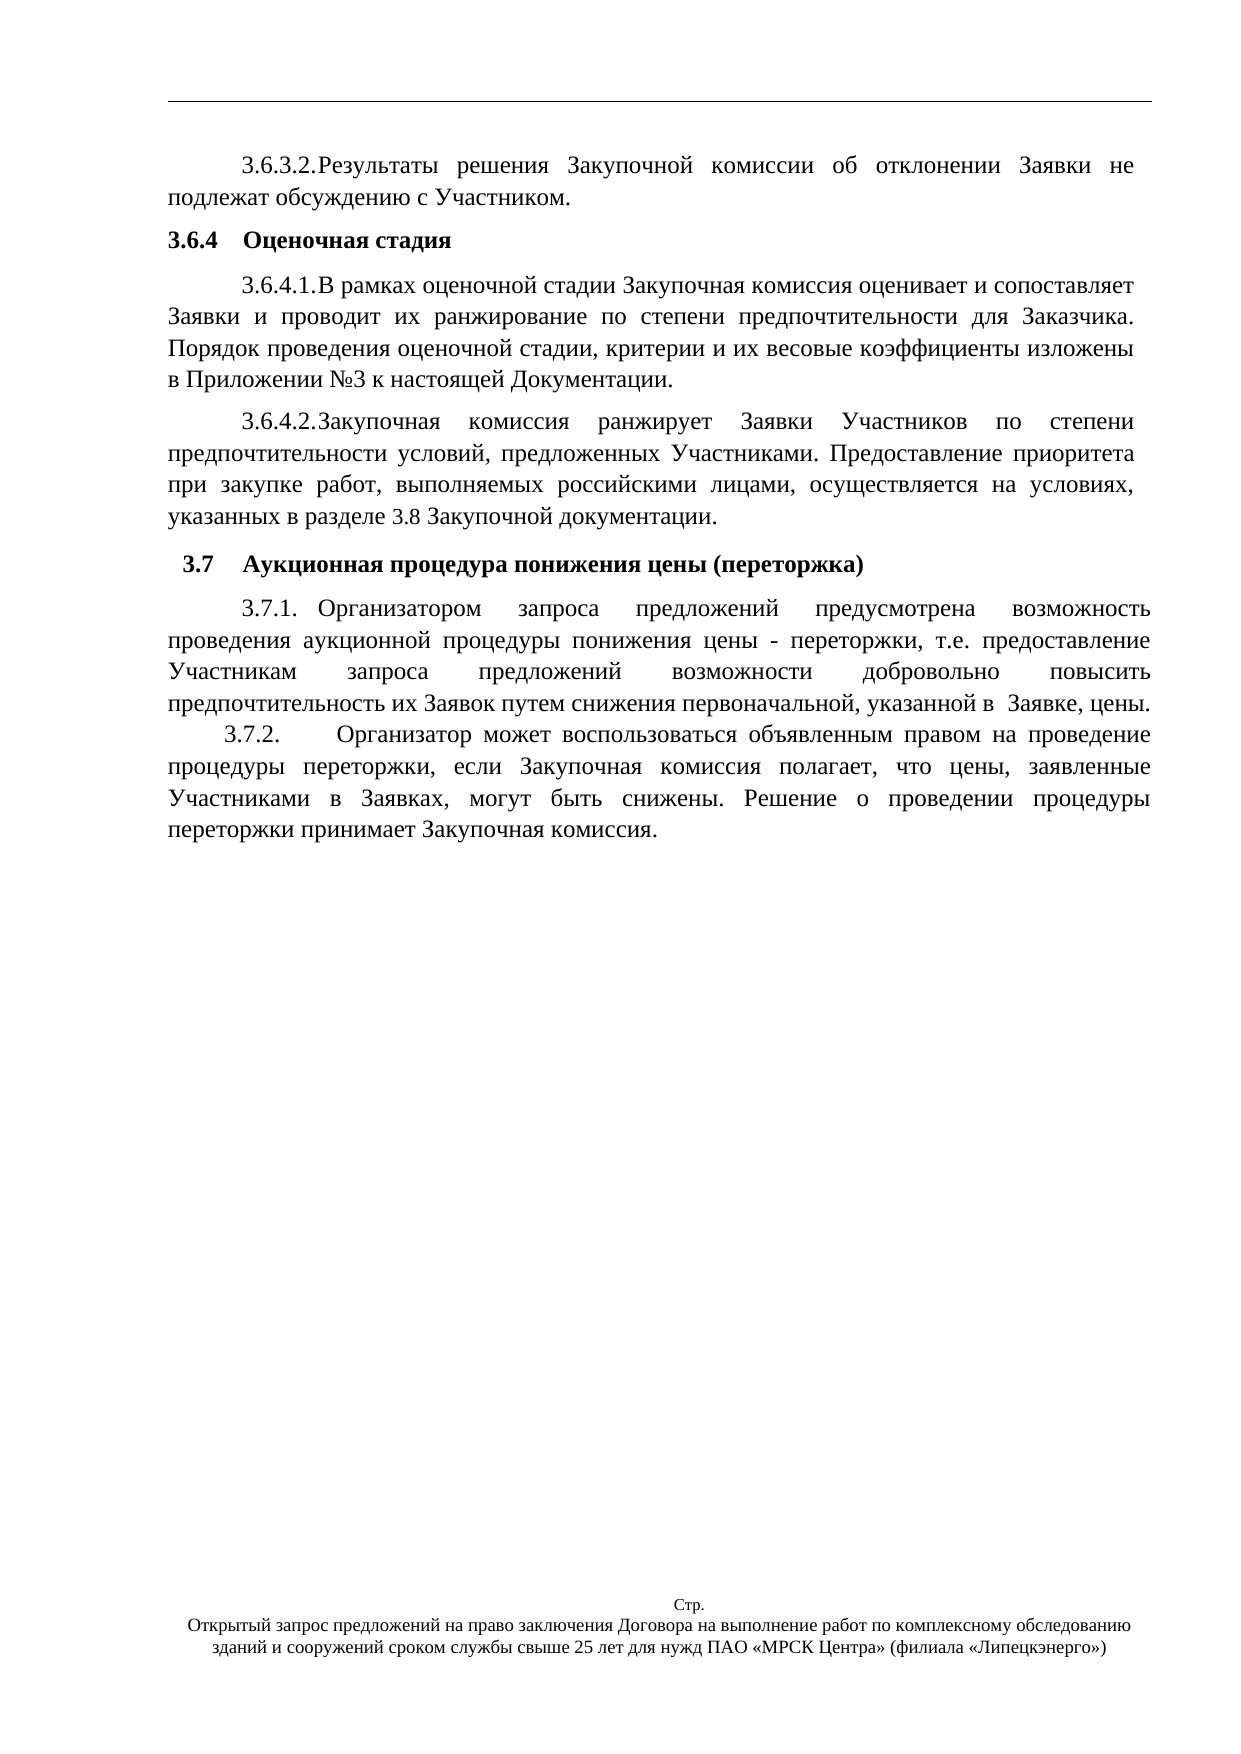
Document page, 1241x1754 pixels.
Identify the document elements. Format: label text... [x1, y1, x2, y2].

list Результаты решения Закупочной комиссии об отклонении Заявки не подлежат обсуждению с Участником. [168, 150, 1135, 210]
list Закупочная комиссия ранжирует Заявки Участников по степени предпочтительности условий, предложенных Участниками. Предоставление приоритета при закупке работ, выполняемых российскими лицами, осуществляется на условиях, указанных в разделе 3.8 Закупочной документации. [168, 406, 1135, 530]
list В рамках оценочной стадии Закупочная комиссия оценивает и сопоставляет Заявки и проводит их ранжирование по степени предпочтительности для Заказчика. Порядок проведения оценочной стадии, критерии и их весовые коэффициенты изложены в Приложении №3 к настоящей Документации. [168, 270, 1135, 393]
list Организатором запроса предложений предусмотрена возможность проведения аукционной процедуры понижения цены - переторжки, т.е. предоставление Участникам запроса предложений возможности добровольно повысить предпочтительность их Заявок путем снижения первоначальной, указанной в Заявке, цены. [168, 593, 1152, 717]
subtitle Аукционная процедура понижения цены (переторжка) [182, 549, 1152, 578]
list Организатор может воспользоваться объявленным правом на проведение процедуры переторжки, если Закупочная комиссия полагает, что цены, заявленные Участниками в Заявках, могут быть снижены. Решение о проведении процедуры переторжки принимает Закупочная комиссия. [168, 719, 1152, 843]
subtitle Оценочная стадия [168, 226, 1152, 254]
